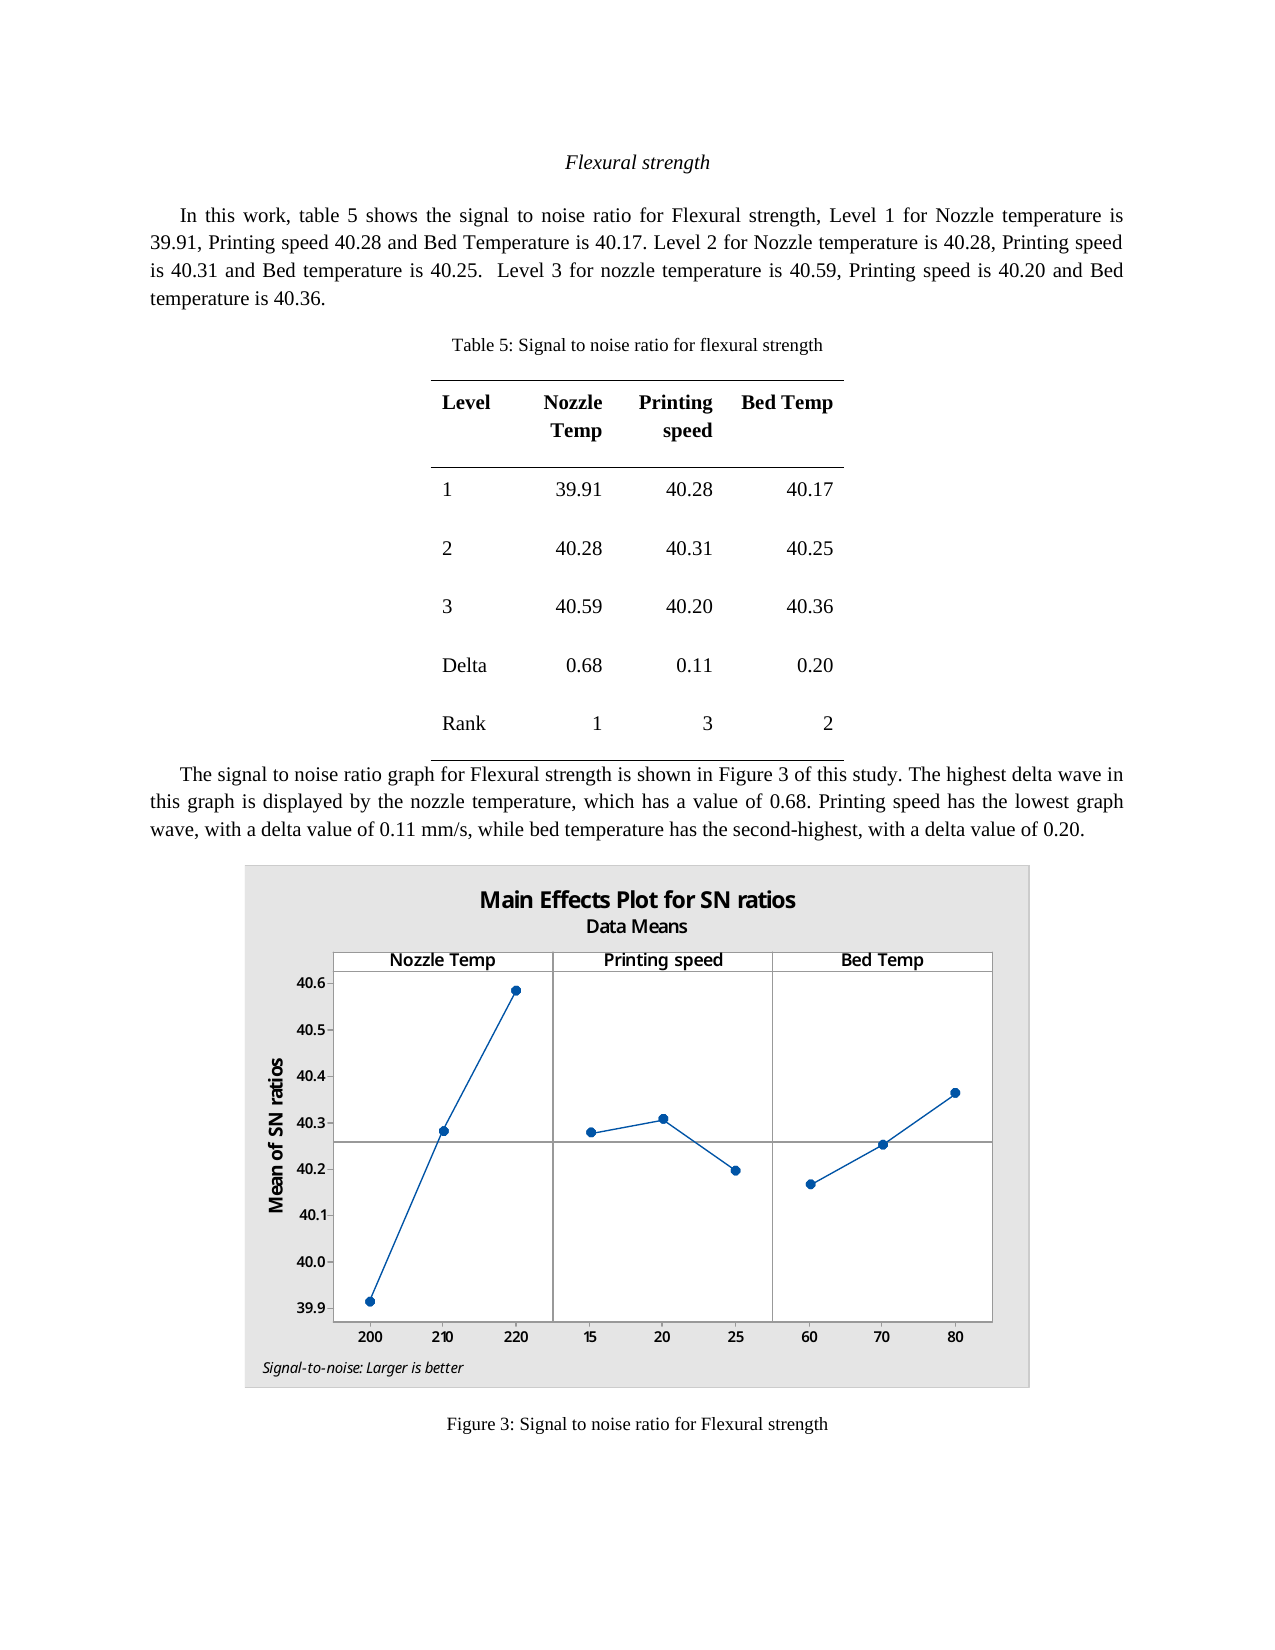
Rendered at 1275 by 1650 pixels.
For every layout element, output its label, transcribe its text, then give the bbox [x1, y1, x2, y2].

table_cell 0.20 [724, 643, 844, 702]
table_cell 40.28 [614, 468, 724, 526]
table_cell 40.31 [614, 526, 724, 585]
table_cell 40.20 [614, 585, 724, 643]
table_cell 1 [511, 702, 613, 760]
text Figure 3: Signal to noise ratio for Flexural strength [150, 1413, 1125, 1435]
text In this work, table 5 shows the signal to noise ratio for Flexural strength, Level 1 for Nozzle temperature is 39.91, Printing speed 40.28 and Bed Temperature is 40.17. Level 2 for Nozzle temperature is 40.28, Printing speed is 40.31 and Bed temperature is 40.25. Level 3 for nozzle temperature is 40.59, Printing speed is 40.20 and Bed temperature is 40.36. [150, 203, 1125, 309]
text The signal to noise ratio graph for Flexural strength is shown in Figure 3 of this study. The highest delta wave in this graph is displayed by the nozzle temperature, which has a value of 0.68. Printing speed has the lowest graph wave, with a delta value of 0.11 mm/s, while bed temperature has the second-highest, with a delta value of 0.20. [150, 761, 1125, 841]
text Table 5: Signal to noise ratio for flexural strength [150, 334, 1125, 355]
table_cell 1 [431, 468, 511, 526]
table_cell 0.11 [614, 643, 724, 702]
table_cell 39.91 [511, 468, 613, 526]
table_cell 3 [614, 702, 724, 760]
table_header Level [431, 381, 511, 467]
table_cell 2 [724, 702, 844, 760]
table_cell Delta [431, 643, 511, 702]
table_cell 40.59 [511, 585, 613, 643]
table_cell 40.17 [724, 468, 844, 526]
table_header Printing speed [614, 381, 724, 467]
subtitle Flexural strength [150, 150, 1125, 174]
table_cell 2 [431, 526, 511, 585]
table_cell 0.68 [511, 643, 613, 702]
table_cell 40.28 [511, 526, 613, 585]
table_header Nozzle Temp [511, 381, 613, 467]
table_cell 3 [431, 585, 511, 643]
table_cell 40.25 [724, 526, 844, 585]
table_cell Rank [431, 702, 511, 760]
table_header Bed Temp [724, 381, 844, 467]
table_cell 40.36 [724, 585, 844, 643]
